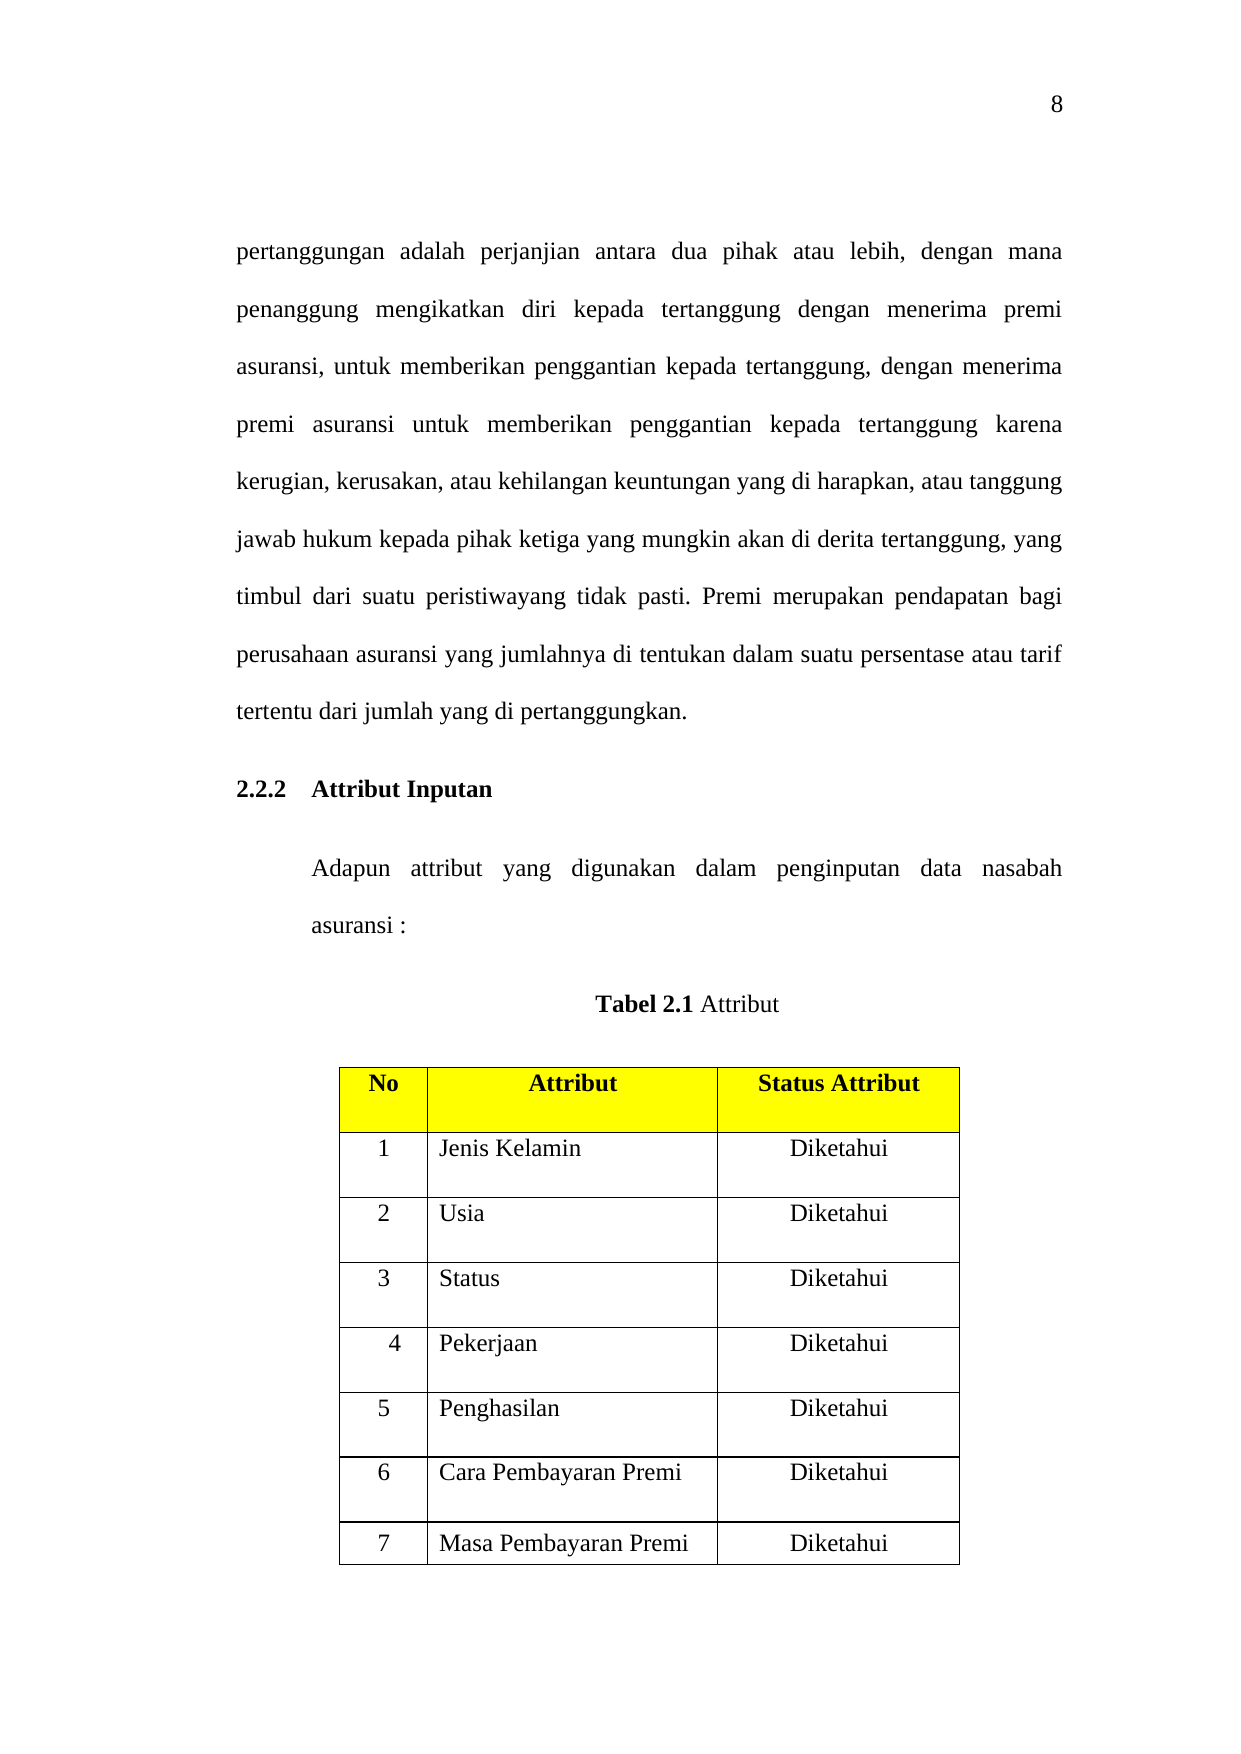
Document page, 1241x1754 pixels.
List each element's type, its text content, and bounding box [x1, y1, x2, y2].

table_cell Cara Pembayaran Premi [428, 1458, 717, 1521]
table_cell Diketahui [718, 1133, 959, 1197]
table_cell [428, 1523, 717, 1563]
table_header Attribut [428, 1068, 717, 1132]
table_cell Usia [428, 1198, 717, 1262]
table_cell 5 [340, 1393, 427, 1456]
table_header No [340, 1068, 427, 1132]
table_cell Jenis Kelamin [428, 1133, 717, 1197]
table_header Status Attribut [718, 1068, 959, 1132]
text Tabel 2.1 Attribut [311, 989, 1063, 1017]
table_cell 3 [340, 1263, 427, 1327]
table_cell 2 [340, 1198, 427, 1262]
table_cell 4 [340, 1328, 427, 1392]
table_cell 7 [340, 1523, 427, 1563]
table_cell Pekerjaan [428, 1328, 717, 1392]
table_cell Diketahui [718, 1198, 959, 1262]
table_cell Diketahui [718, 1458, 959, 1521]
table_cell Status [428, 1263, 717, 1327]
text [236, 236, 1063, 725]
text Adapun attribut yang digunakan dalam penginputan data nasabah asuransi : [311, 853, 1063, 939]
table_cell Diketahui [718, 1393, 959, 1456]
table_cell Diketahui [718, 1328, 959, 1392]
table_cell 6 [340, 1458, 427, 1521]
table_cell Diketahui [718, 1523, 959, 1563]
table_cell Penghasilan [428, 1393, 717, 1456]
table_cell Diketahui [718, 1263, 959, 1327]
list Attribut Inputan [236, 774, 1063, 803]
table_cell 1 [340, 1133, 427, 1197]
